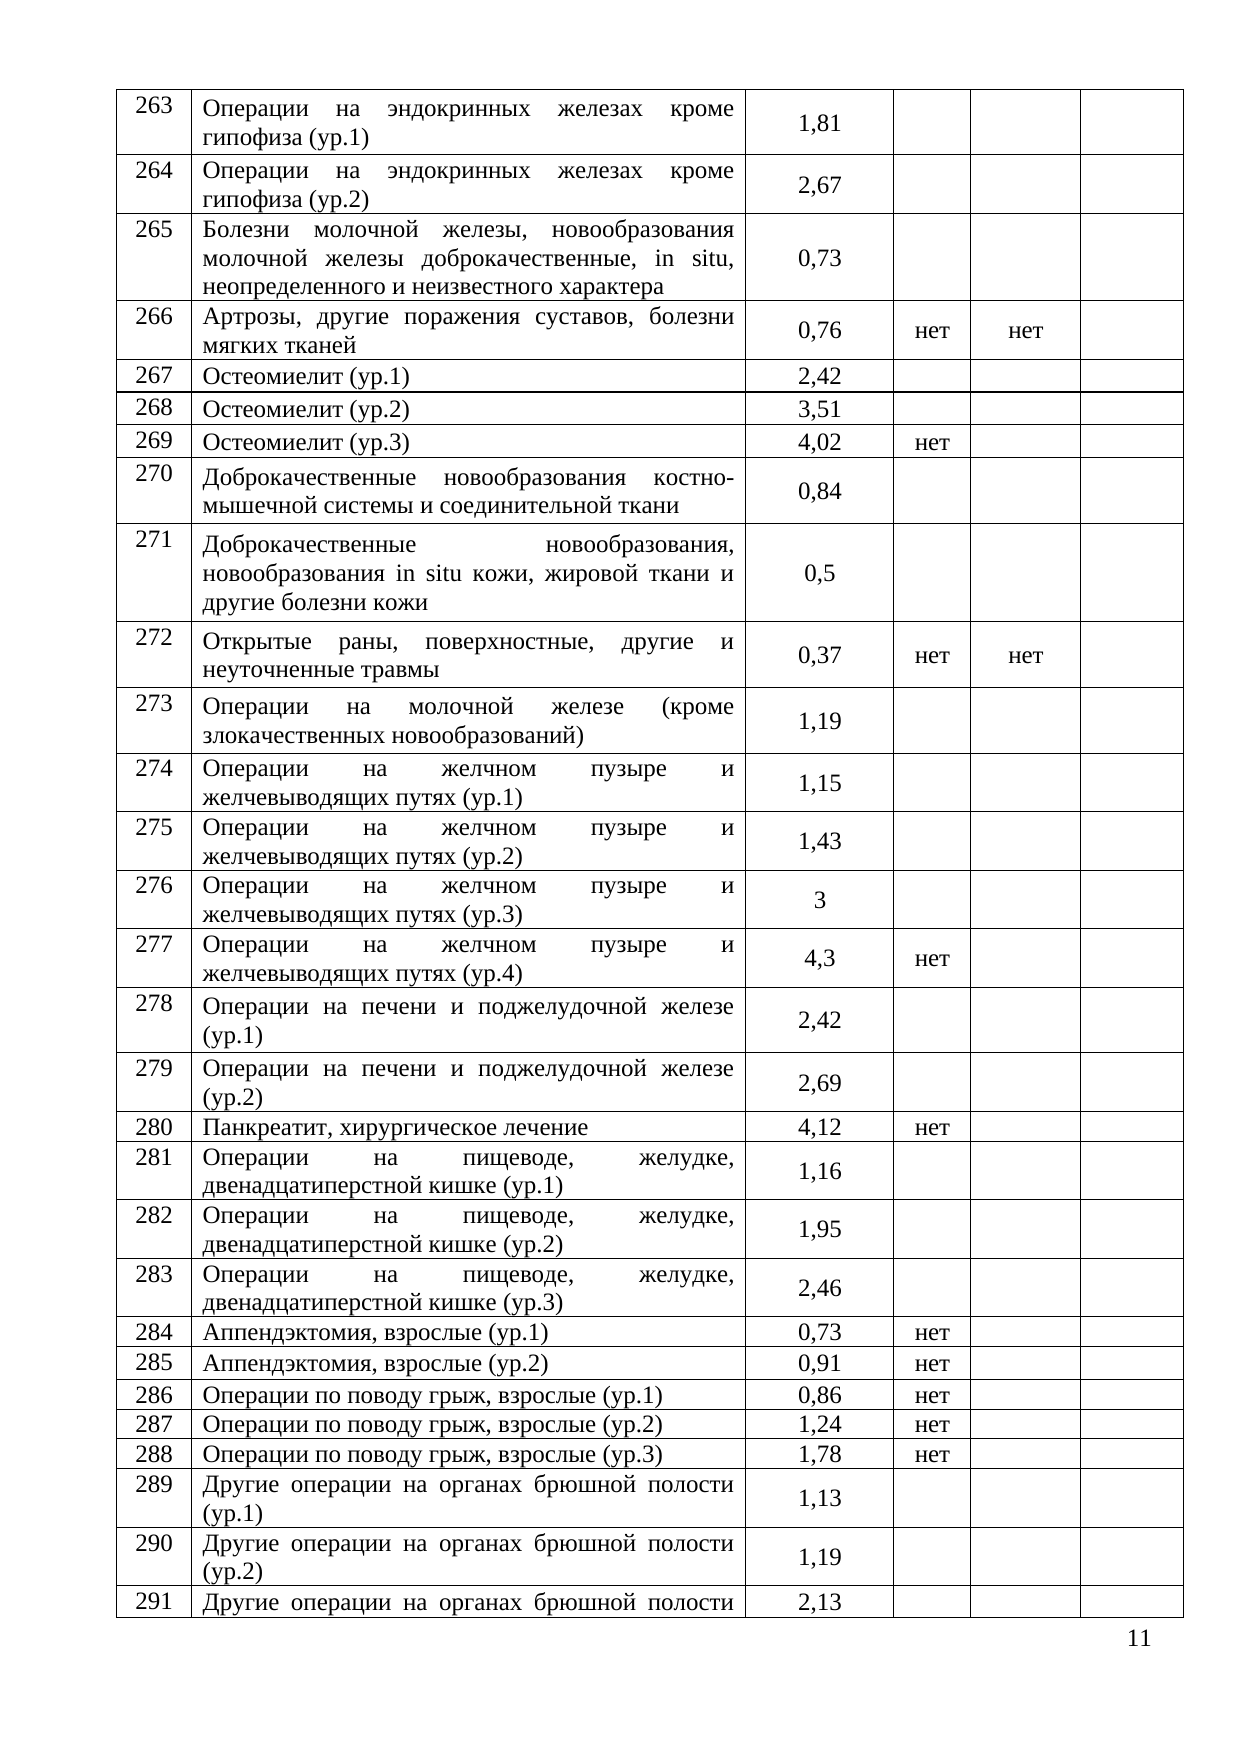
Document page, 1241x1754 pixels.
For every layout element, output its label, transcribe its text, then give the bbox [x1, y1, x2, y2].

table_cell 278 [117, 988, 191, 1052]
table_cell [971, 90, 1080, 154]
table_cell [1081, 1347, 1183, 1379]
table_cell [1081, 1586, 1183, 1617]
table_cell [1081, 1259, 1183, 1316]
table_cell 1,19 [746, 688, 893, 752]
table_cell 1,16 [746, 1142, 893, 1199]
table_cell 271 [117, 524, 191, 621]
table_cell 3,51 [746, 393, 893, 424]
table_cell 0,86 [746, 1380, 893, 1408]
table_cell Операции на желчном пузыре и желчевыводящих путях (ур.3) [192, 871, 745, 928]
table_cell [1081, 458, 1183, 523]
table_cell 274 [117, 754, 191, 811]
table_cell нет [971, 622, 1080, 687]
table_cell 263 [117, 90, 191, 154]
table_cell 1,15 [746, 754, 893, 811]
table_cell [894, 1142, 970, 1199]
table_cell 272 [117, 622, 191, 687]
table_cell [894, 1053, 970, 1111]
table_cell 287 [117, 1410, 191, 1438]
table_cell [971, 214, 1080, 300]
table_cell [894, 155, 970, 213]
table_cell [971, 688, 1080, 752]
table_cell Операции на желчном пузыре и желчевыводящих путях (ур.2) [192, 812, 745, 869]
table_cell 275 [117, 812, 191, 869]
table_cell 1,19 [746, 1528, 893, 1585]
table_cell [894, 214, 970, 300]
table_cell [971, 155, 1080, 213]
table_cell [894, 988, 970, 1052]
table_cell Операции по поводу грыж, взрослые (ур.3) [192, 1439, 745, 1468]
table_cell Операции на пищеводе, желудке, двенадцатиперстной кишке (ур.3) [192, 1259, 745, 1316]
table_cell [894, 1200, 970, 1258]
table_cell 281 [117, 1142, 191, 1199]
table_cell Другие операции на органах брюшной полости (ур.2) [192, 1528, 745, 1585]
table_cell Другие операции на органах брюшной полости (ур.1) [192, 1469, 745, 1527]
table_cell Операции на эндокринных железах кроме гипофиза (ур.2) [192, 155, 745, 213]
table_cell [1081, 754, 1183, 811]
table_cell [1081, 1142, 1183, 1199]
table_cell [971, 1053, 1080, 1111]
table_cell Операции по поводу грыж, взрослые (ур.2) [192, 1410, 745, 1438]
table_cell 264 [117, 155, 191, 213]
table_cell нет [971, 301, 1080, 359]
table_cell [971, 1259, 1080, 1316]
table_cell 0,76 [746, 301, 893, 359]
table_cell 1,24 [746, 1410, 893, 1438]
table_cell [1081, 90, 1183, 154]
table_cell Операции на печени и поджелудочной железе (ур.1) [192, 988, 745, 1052]
table_cell 2,69 [746, 1053, 893, 1111]
table_cell [971, 812, 1080, 869]
table_cell [971, 1410, 1080, 1438]
table_cell [894, 1469, 970, 1527]
table_cell [971, 360, 1080, 391]
table_cell 282 [117, 1200, 191, 1258]
table_cell [894, 812, 970, 869]
table_cell Операции на пищеводе, желудке, двенадцатиперстной кишке (ур.2) [192, 1200, 745, 1258]
table_cell [1081, 929, 1183, 987]
table_cell 4,02 [746, 425, 893, 457]
table_cell [971, 425, 1080, 457]
table_cell Остеомиелит (ур.1) [192, 360, 745, 391]
table_cell [894, 90, 970, 154]
table_cell [1081, 1469, 1183, 1527]
table_cell [971, 1347, 1080, 1379]
table_cell 270 [117, 458, 191, 523]
table_cell 1,78 [746, 1439, 893, 1468]
table_cell нет [894, 301, 970, 359]
table_cell [1081, 1380, 1183, 1408]
table_cell [971, 1142, 1080, 1199]
table_cell нет [894, 1347, 970, 1379]
table_cell 283 [117, 1259, 191, 1316]
table_cell 1,13 [746, 1469, 893, 1527]
table_cell Операции на желчном пузыре и желчевыводящих путях (ур.4) [192, 929, 745, 987]
table_cell [971, 1439, 1080, 1468]
table_cell [1081, 688, 1183, 752]
table_cell 269 [117, 425, 191, 457]
table_cell Операции на желчном пузыре и желчевыводящих путях (ур.1) [192, 754, 745, 811]
table_cell Болезни молочной железы, новообразования молочной железы доброкачественные, in situ, неопределенного и неизвестного характера [192, 214, 745, 300]
table_cell [971, 458, 1080, 523]
table_cell [971, 524, 1080, 621]
table_cell Панкреатит, хирургическое лечение [192, 1112, 745, 1141]
table_cell 4,3 [746, 929, 893, 987]
table_cell [894, 360, 970, 391]
table_cell [971, 929, 1080, 987]
table_cell 2,13 [746, 1586, 893, 1617]
table_cell Операции по поводу грыж, взрослые (ур.1) [192, 1380, 745, 1408]
table_cell 286 [117, 1380, 191, 1408]
table_cell [1081, 1317, 1183, 1346]
table_cell нет [894, 622, 970, 687]
table_cell нет [894, 1112, 970, 1141]
table_cell 4,12 [746, 1112, 893, 1141]
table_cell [192, 1586, 745, 1617]
table_cell [1081, 1410, 1183, 1438]
table_cell Операции на молочной железе (кроме злокачественных новообразований) [192, 688, 745, 752]
table_cell [1081, 393, 1183, 424]
table_cell [1081, 1528, 1183, 1585]
table_cell Доброкачественные новообразования костно-мышечной системы и соединительной ткани [192, 458, 745, 523]
table_cell 265 [117, 214, 191, 300]
table_cell 0,37 [746, 622, 893, 687]
table_cell 3 [746, 871, 893, 928]
table_cell [971, 393, 1080, 424]
table_cell [971, 871, 1080, 928]
table_cell [1081, 1200, 1183, 1258]
table_cell 285 [117, 1347, 191, 1379]
table_cell [1081, 622, 1183, 687]
table_cell [971, 1200, 1080, 1258]
table_cell [1081, 988, 1183, 1052]
table_cell 0,73 [746, 1317, 893, 1346]
table_cell 277 [117, 929, 191, 987]
table_cell [971, 1380, 1080, 1408]
table_cell [894, 688, 970, 752]
table_cell нет [894, 1317, 970, 1346]
table_cell [1081, 155, 1183, 213]
table_cell Доброкачественные новообразования, новообразования in situ кожи, жировой ткани и другие болезни кожи [192, 524, 745, 621]
table_cell 289 [117, 1469, 191, 1527]
table_cell 273 [117, 688, 191, 752]
table_cell 2,67 [746, 155, 893, 213]
table_cell [1081, 214, 1183, 300]
table_cell 267 [117, 360, 191, 391]
table_cell 0,91 [746, 1347, 893, 1379]
table_cell [1081, 1112, 1183, 1141]
table_cell Операции на печени и поджелудочной железе (ур.2) [192, 1053, 745, 1111]
table_cell Остеомиелит (ур.3) [192, 425, 745, 457]
table_cell [894, 754, 970, 811]
table_cell 279 [117, 1053, 191, 1111]
table_cell [894, 1528, 970, 1585]
table_cell [894, 1259, 970, 1316]
table_cell 1,95 [746, 1200, 893, 1258]
table_cell 2,46 [746, 1259, 893, 1316]
table_cell [971, 988, 1080, 1052]
table_cell нет [894, 425, 970, 457]
table_cell 268 [117, 393, 191, 424]
table_cell [1081, 301, 1183, 359]
table_cell 0,73 [746, 214, 893, 300]
table_cell [894, 458, 970, 523]
table_cell 291 [117, 1586, 191, 1617]
table_cell 266 [117, 301, 191, 359]
table_cell нет [894, 1380, 970, 1408]
table_cell 0,5 [746, 524, 893, 621]
table_cell [1081, 360, 1183, 391]
table_cell [894, 524, 970, 621]
table_cell 2,42 [746, 988, 893, 1052]
table_cell 290 [117, 1528, 191, 1585]
table_cell нет [894, 929, 970, 987]
table_cell [1081, 1439, 1183, 1468]
table_cell [894, 1586, 970, 1617]
table_cell Артрозы, другие поражения суставов, болезни мягких тканей [192, 301, 745, 359]
table_cell нет [894, 1439, 970, 1468]
table_cell 0,84 [746, 458, 893, 523]
table_cell [1081, 871, 1183, 928]
table_cell [971, 1112, 1080, 1141]
table_cell [971, 1528, 1080, 1585]
table_cell [894, 871, 970, 928]
table_cell 288 [117, 1439, 191, 1468]
table_cell [894, 393, 970, 424]
table_cell 1,81 [746, 90, 893, 154]
table_cell Остеомиелит (ур.2) [192, 393, 745, 424]
table_cell 284 [117, 1317, 191, 1346]
table_cell 280 [117, 1112, 191, 1141]
table_cell Операции на пищеводе, желудке, двенадцатиперстной кишке (ур.1) [192, 1142, 745, 1199]
table_cell [1081, 812, 1183, 869]
table_cell [971, 1469, 1080, 1527]
table_cell Операции на эндокринных железах кроме гипофиза (ур.1) [192, 90, 745, 154]
table_cell 276 [117, 871, 191, 928]
table_cell нет [894, 1410, 970, 1438]
table_cell [971, 754, 1080, 811]
table_cell 2,42 [746, 360, 893, 391]
table_cell [971, 1586, 1080, 1617]
table_cell [1081, 524, 1183, 621]
table_cell [1081, 425, 1183, 457]
table_cell [1081, 1053, 1183, 1111]
table_cell Аппендэктомия, взрослые (ур.2) [192, 1347, 745, 1379]
table_cell Аппендэктомия, взрослые (ур.1) [192, 1317, 745, 1346]
table_cell [971, 1317, 1080, 1346]
table_cell Открытые раны, поверхностные, другие и неуточненные травмы [192, 622, 745, 687]
table_cell 1,43 [746, 812, 893, 869]
